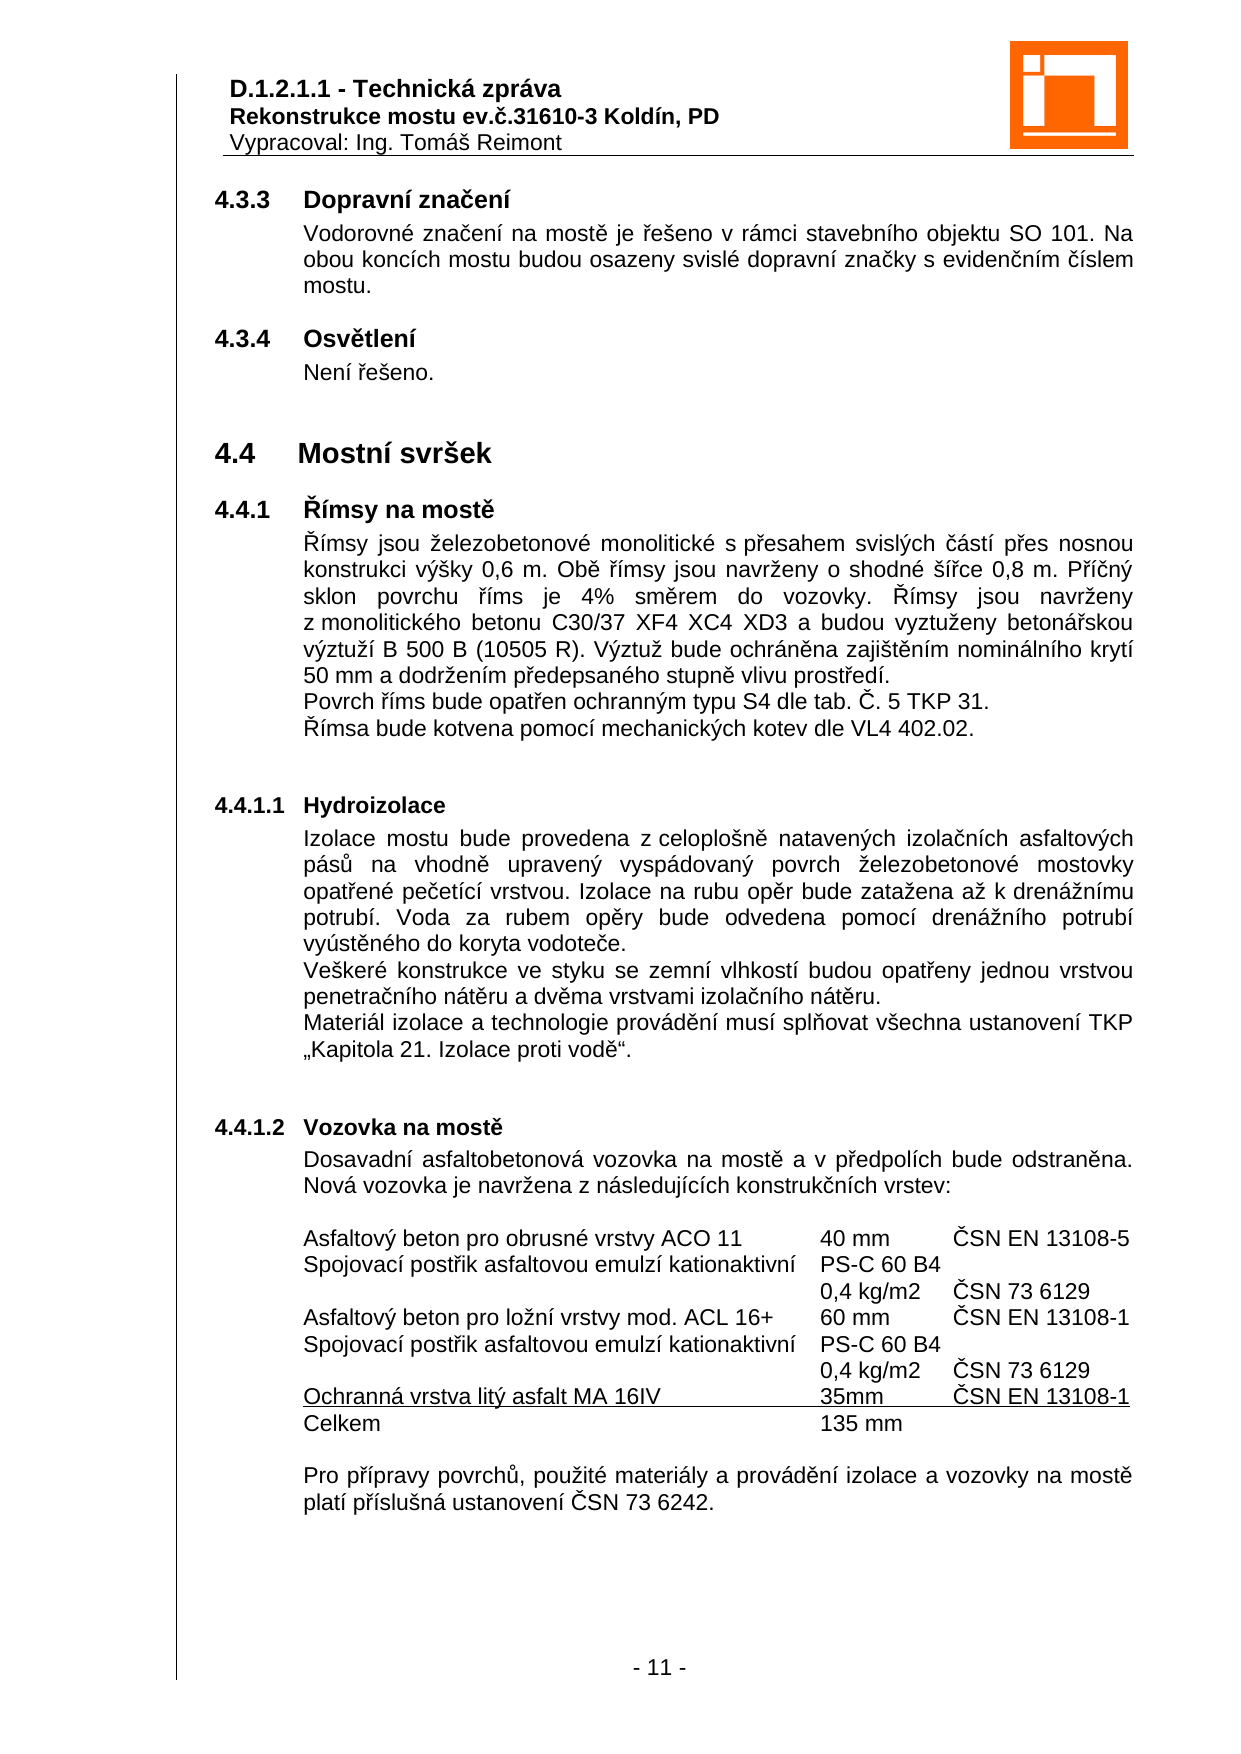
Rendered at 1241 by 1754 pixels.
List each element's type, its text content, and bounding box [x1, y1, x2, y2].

subtitle Vozovka na mostě [214, 1113, 1134, 1140]
text Ochranná vrstva litý asfalt MA 16IV 35mm ČSN EN 13108-1 [303, 1383, 1134, 1409]
text Asfaltový beton pro obrusné vrstvy ACO 11 40 mm ČSN EN 13108-5 [303, 1225, 1134, 1251]
subtitle Osvětlení [214, 324, 1134, 353]
subtitle Hydroizolace [214, 792, 1134, 819]
text Pro přípravy povrchů, použité materiály a provádění izolace a vozovky na mostě platí příslušná ustanovení ČSN 73 6242. [303, 1462, 1134, 1515]
text Celkem 135 mm [303, 1409, 1134, 1436]
text Římsy jsou železobetonové monolitické s přesahem svislých částí přes nosnou konstrukci výšky 0,6 m. Obě římsy jsou navrženy o shodné šířce 0,8 m. Příčný sklon povrchu říms je 4% směrem do vozovky. Římsy jsou navrženy z monolitického betonu C30/37 XF4 XC4 XD3 a budou vyztuženy betonářskou výztuží B 500 B (10505 R). Výztuž bude ochráněna zajištěním nominálního krytí 50 mm a dodržením předepsaného stupně vlivu prostředí. [303, 530, 1134, 688]
text Izolace mostu bude provedena z celoplošně natavených izolačních asfaltových pásů na vhodně upravený vyspádovaný povrch železobetonové mostovky opatřené pečetící vrstvou. Izolace na rubu opěr bude zatažena až k drenážnímu potrubí. Voda za rubem opěry bude odvedena pomocí drenážního potrubí vyústěného do koryta vodoteče. [303, 825, 1134, 957]
text Dosavadní asfaltobetonová vozovka na mostě a v předpolích bude odstraněna. Nová vozovka je navržena z následujících konstrukčních vrstev: [303, 1146, 1134, 1199]
text Asfaltový beton pro ložní vrstvy mod. ACL 16+ 60 mm ČSN EN 13108-1 [303, 1304, 1134, 1331]
text 0,4 kg/m2 ČSN 73 6129 [303, 1357, 1134, 1383]
subtitle Dopravní značení [214, 185, 1134, 213]
text Římsa bude kotvena pomocí mechanických kotev dle VL4 402.02. [303, 714, 1134, 741]
text Povrch říms bude opatřen ochranným typu S4 dle tab. Č. 5 TKP 31. [303, 688, 1134, 714]
text Materiál izolace a technologie provádění musí splňovat všechna ustanovení TKP „Kapitola 21. Izolace proti vodě“. [303, 1009, 1134, 1062]
subtitle Mostní svršek [214, 437, 1134, 470]
text 0,4 kg/m2 ČSN 73 6129 [303, 1278, 1134, 1304]
picture [1010, 41, 1128, 149]
subtitle Římsy na mostě [214, 495, 1134, 524]
text Spojovací postřik asfaltovou emulzí kationaktivní PS-C 60 B4 [303, 1331, 1134, 1357]
text Spojovací postřik asfaltovou emulzí kationaktivní PS-C 60 B4 [303, 1251, 1134, 1278]
text Vodorovné značení na mostě je řešeno v rámci stavebního objektu SO 101. Na obou koncích mostu budou osazeny svislé dopravní značky s evidenčním číslem mostu. [303, 220, 1134, 299]
text Veškeré konstrukce ve styku se zemní vlhkostí budou opatřeny jednou vrstvou penetračního nátěru a dvěma vrstvami izolačního nátěru. [303, 957, 1134, 1009]
text Není řešeno. [303, 359, 1134, 385]
